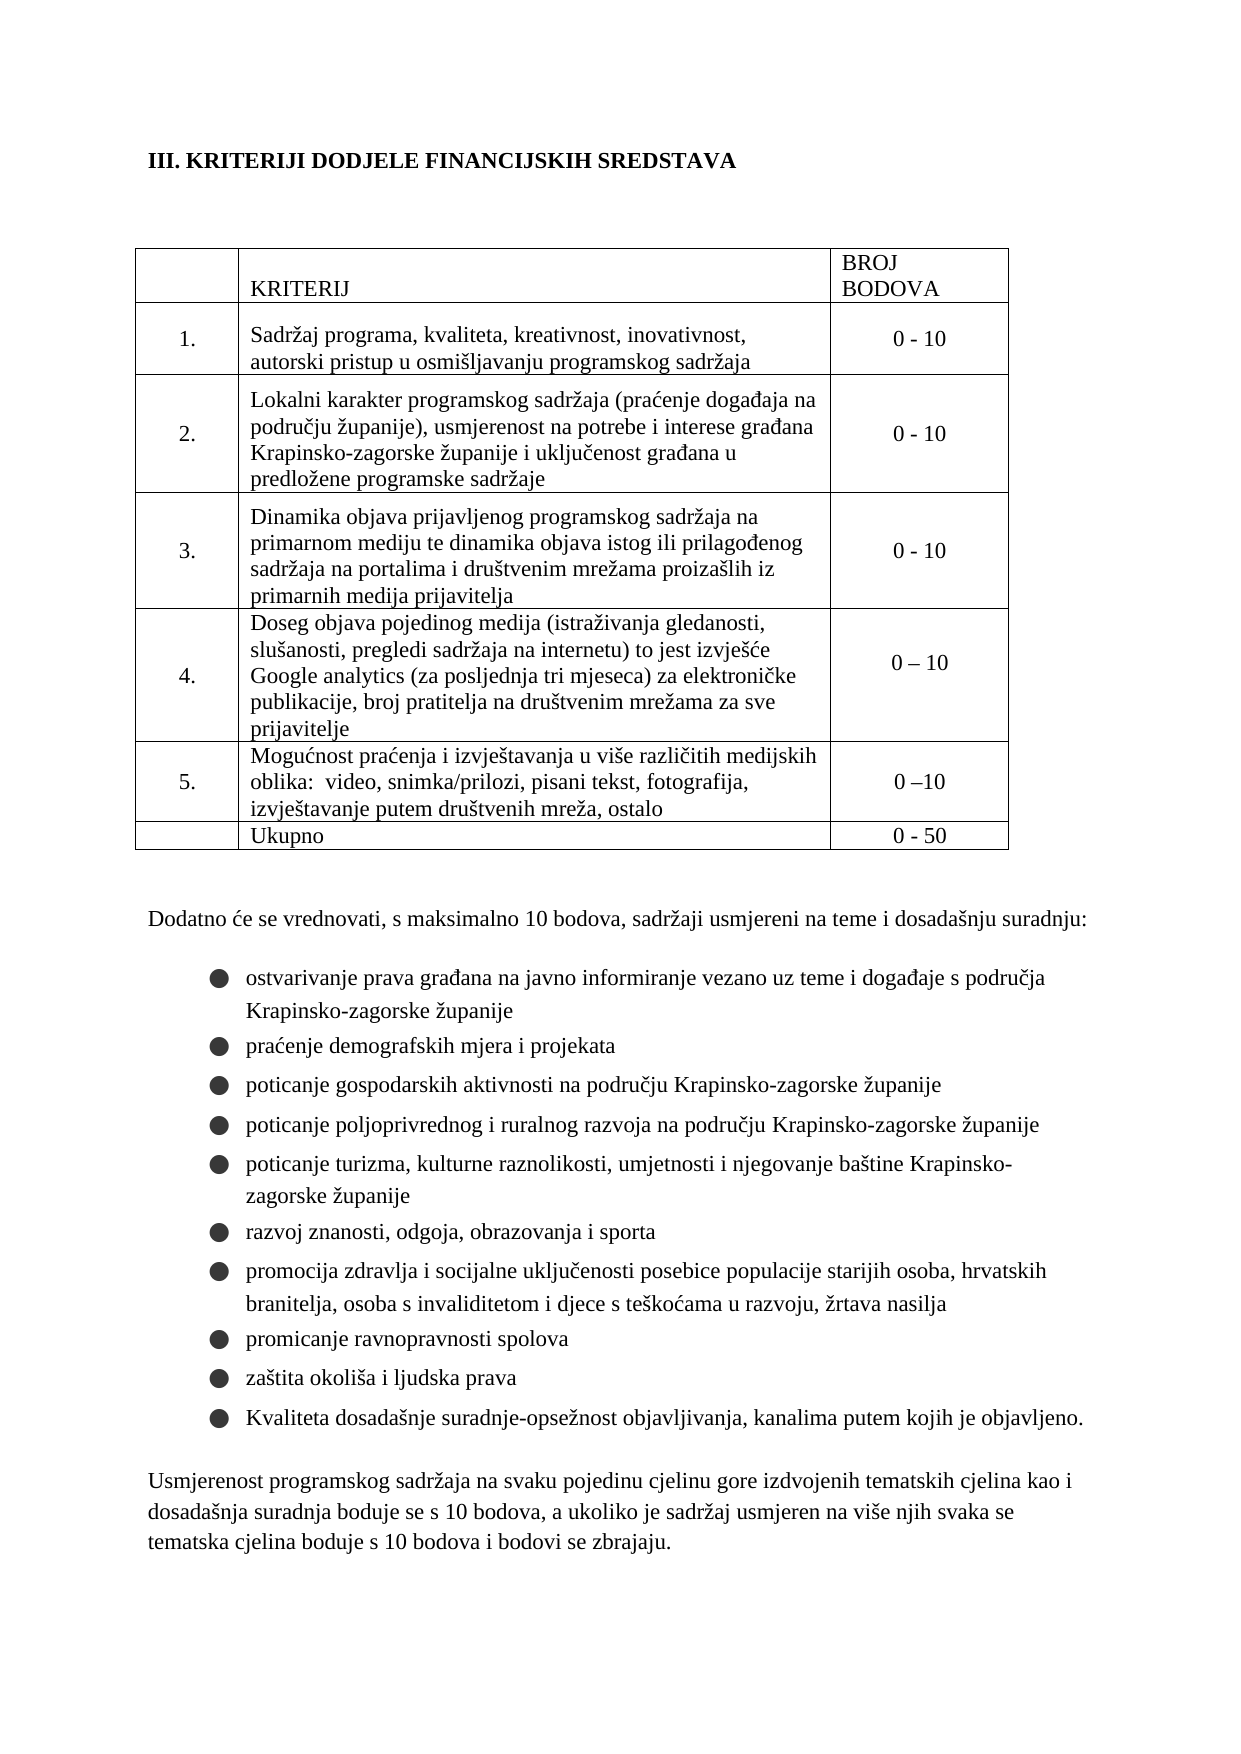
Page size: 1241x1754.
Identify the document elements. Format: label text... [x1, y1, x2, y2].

table_cell 0 - 10 [831, 493, 1008, 608]
table_cell Mogućnost praćenja i izvještavanja u više različitih medijskih oblika: video, snimka/prilozi, pisani tekst, fotografija, izvještavanje putem društvenih mreža, ostalo [239, 742, 830, 821]
table_cell 0 – 10 [831, 609, 1008, 741]
list poticanje gospodarskih aktivnosti na području Krapinsko-zagorske županije [208, 1066, 1093, 1100]
text Dodatno će se vrednovati, s maksimalno 10 bodova, sadržaji usmjereni na teme i dosadašnju suradnju: [148, 905, 1093, 932]
list Kvaliteta dosadašnje suradnje-opsežnost objavljivanja, kanalima putem kojih je objavljeno. [208, 1398, 1093, 1432]
list praćenje demografskih mjera i projekata [208, 1027, 1093, 1061]
table_cell 0 - 10 [831, 375, 1008, 492]
table_header BROJ BODOVA [831, 249, 1008, 302]
list zaštita okoliša i ljudska prava [208, 1359, 1093, 1393]
list promocija zdravlja i socijalne uključenosti posebice populacije starijih osoba, hrvatskih branitelja, osoba s invaliditetom i djece s teškoćama u razvoju, žrtava nasilja [208, 1252, 1093, 1316]
list razvoj znanosti, odgoja, obrazovanja i sporta [208, 1213, 1093, 1247]
table_cell 2. [136, 375, 238, 492]
table_header KRITERIJ [239, 249, 830, 302]
table_cell 0 –10 [831, 742, 1008, 821]
table_cell 4. [136, 609, 238, 741]
table_cell [136, 822, 238, 848]
list ostvarivanje prava građana na javno informiranje vezano uz teme i događaje s područja Krapinsko-zagorske županije [208, 959, 1093, 1023]
table_cell 1. [136, 303, 238, 374]
table_cell 0 - 50 [831, 822, 1008, 848]
list poticanje poljoprivrednog i ruralnog razvoja na području Krapinsko-zagorske županije [208, 1105, 1093, 1139]
table_cell Ukupno [239, 822, 830, 848]
list poticanje turizma, kulturne raznolikosti, umjetnosti i njegovanje baštine Krapinsko-zagorske županije [208, 1144, 1093, 1209]
table_cell 3. [136, 493, 238, 608]
list promicanje ravnopravnosti spolova [208, 1320, 1093, 1354]
table_cell 5. [136, 742, 238, 821]
table_header [136, 249, 238, 302]
text Usmjerenost programskog sadržaja na svaku pojedinu cjelinu gore izdvojenih tematskih cjelina kao i dosadašnja suradnja boduje se s 10 bodova, a ukoliko je sadržaj usmjeren na više njih svaka se tematska cjelina boduje s 10 bodova i bodovi se zbrajaju. [148, 1468, 1093, 1554]
table_cell Lokalni karakter programskog sadržaja (praćenje događaja na području županije), usmjerenost na potrebe i interese građana Krapinsko-zagorske županije i uključenost građana u predložene programske sadržaje [239, 375, 830, 492]
table_cell Dinamika objava prijavljenog programskog sadržaja na primarnom mediju te dinamika objava istog ili prilagođenog sadržaja na portalima i društvenim mrežama proizašlih iz primarnih medija prijavitelja [239, 493, 830, 608]
table_cell Sadržaj programa, kvaliteta, kreativnost, inovativnost, autorski pristup u osmišljavanju programskog sadržaja [239, 303, 830, 374]
text III. KRITERIJI DODJELE FINANCIJSKIH SREDSTAVA [148, 148, 1093, 174]
table_cell Doseg objava pojedinog medija (istraživanja gledanosti, slušanosti, pregledi sadržaja na internetu) to jest izvješće Google analytics (za posljednja tri mjeseca) za elektroničke publikacije, broj pratitelja na društvenim mrežama za sve prijavitelje [239, 609, 830, 741]
table_cell 0 - 10 [831, 303, 1008, 374]
